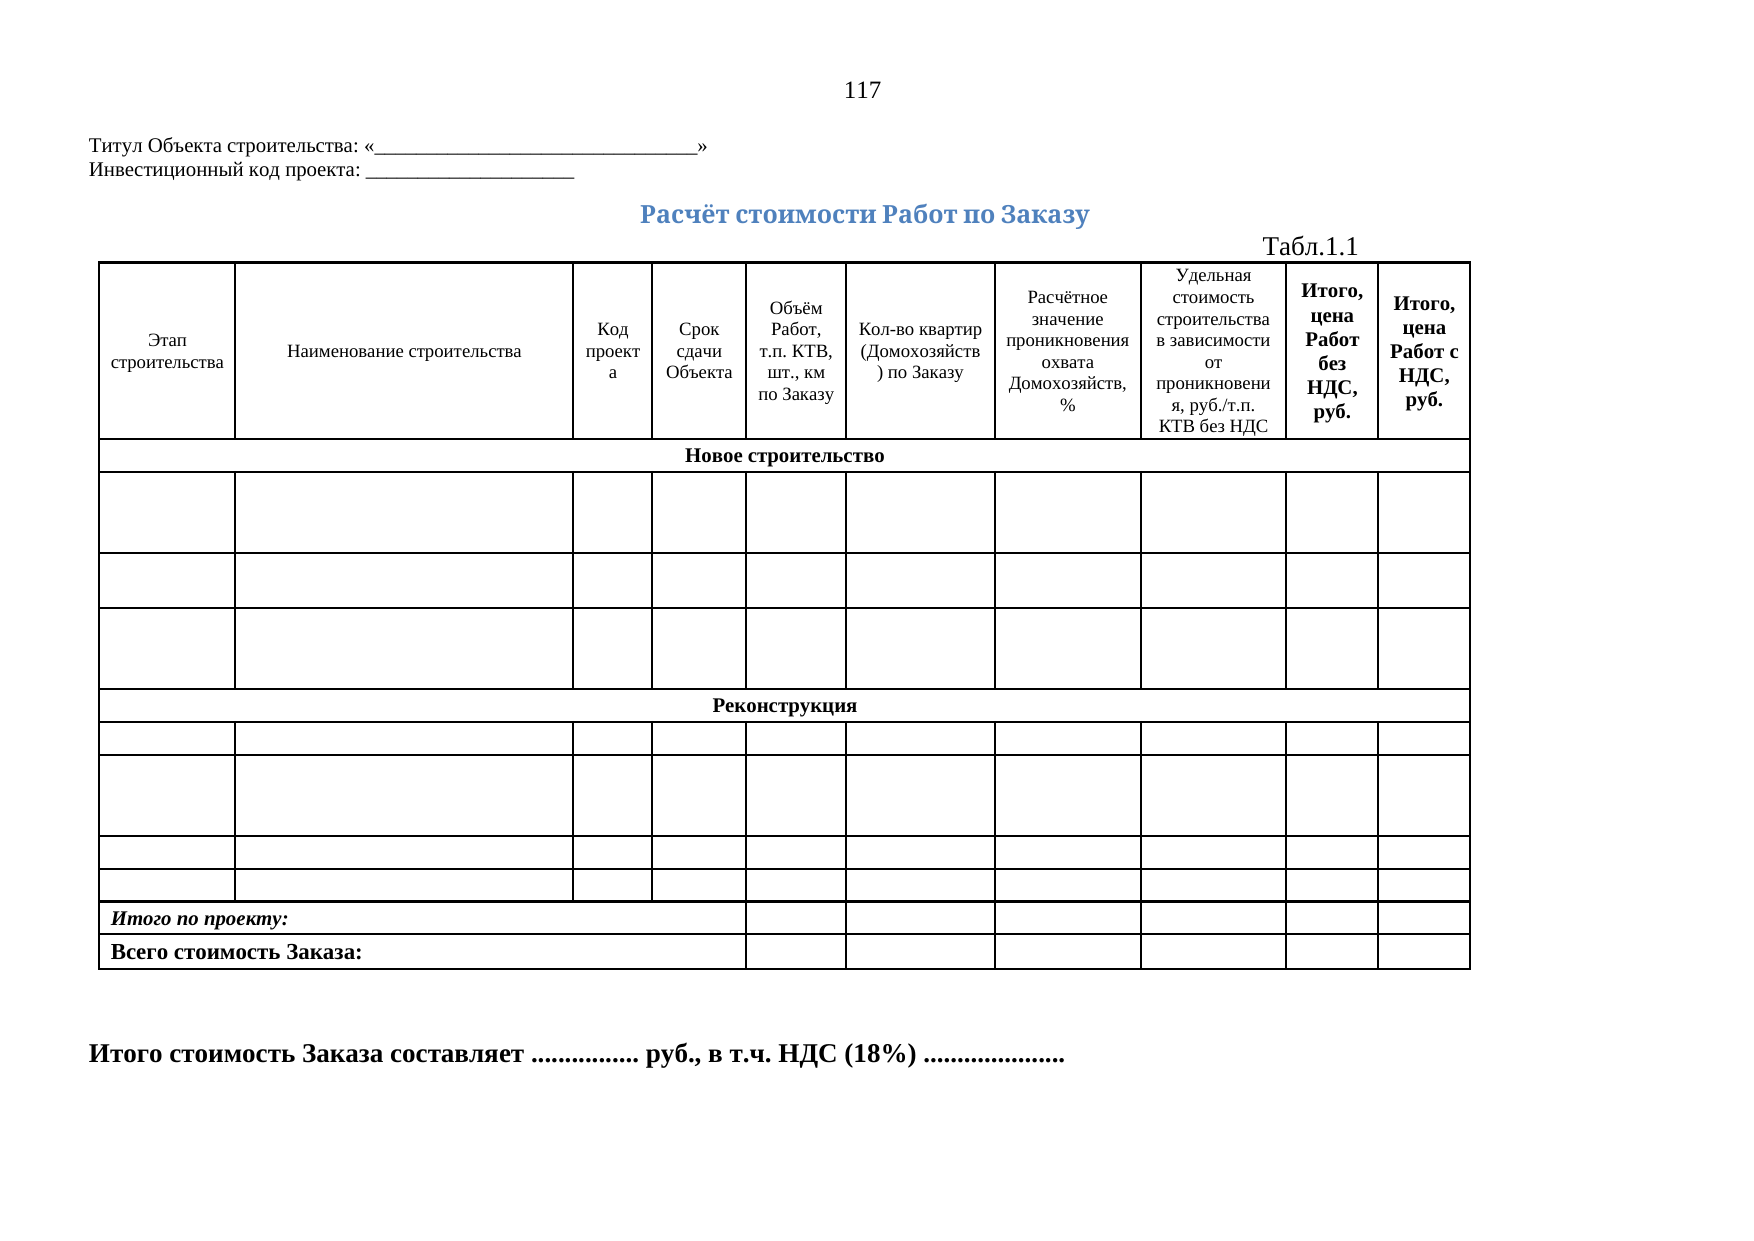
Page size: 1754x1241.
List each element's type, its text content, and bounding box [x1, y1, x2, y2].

table_cell [1142, 837, 1285, 868]
table_cell [574, 473, 651, 552]
table_cell [653, 837, 745, 868]
table_header Удельная стоимость строительства в зависимости от проникновения, руб./т.п. КТВ без НДС [1142, 264, 1285, 438]
table_cell [1379, 609, 1469, 688]
table_cell [996, 554, 1140, 607]
table_cell Всего стоимость Заказа: [100, 935, 745, 968]
table_cell [847, 609, 994, 688]
table_cell [574, 554, 651, 607]
table_cell [653, 756, 745, 835]
table_header Этап строительства [100, 264, 234, 438]
table_cell [100, 756, 234, 835]
table_header Объём Работ, т.п. КТВ, шт., км по Заказу [747, 264, 845, 438]
table_cell [1287, 473, 1377, 552]
table_cell [747, 870, 845, 900]
table_cell Реконструкция [100, 690, 1469, 721]
table_header Итого, цена Работ с НДС, руб. [1379, 264, 1469, 438]
table_cell [1142, 870, 1285, 900]
table_cell [574, 837, 651, 868]
table_cell [1287, 554, 1377, 607]
table_cell [1142, 473, 1285, 552]
table_cell [847, 903, 994, 933]
table_cell [653, 609, 745, 688]
table_cell [236, 870, 572, 900]
table_cell [996, 473, 1140, 552]
table_header Расчётное значение проникновения охвата Домохозяйств, % [996, 264, 1140, 438]
table_cell [1142, 903, 1285, 933]
table_cell [1287, 723, 1377, 753]
table_cell [236, 554, 572, 607]
table_cell [653, 870, 745, 900]
table_cell [1379, 554, 1469, 607]
table_cell [996, 935, 1140, 968]
table_cell [747, 903, 845, 933]
table_cell [996, 723, 1140, 753]
table_cell [747, 756, 845, 835]
table_cell [747, 554, 845, 607]
table_cell [653, 554, 745, 607]
table_cell [574, 723, 651, 753]
table_header Срок сдачи Объекта [653, 264, 745, 438]
table_cell [1379, 723, 1469, 753]
table_cell [1142, 609, 1285, 688]
table_cell [847, 870, 994, 900]
table_cell [236, 723, 572, 753]
table_cell [1142, 723, 1285, 753]
table_header Итого, цена Работ без НДС, руб. [1287, 264, 1377, 438]
table_cell [236, 473, 572, 552]
table_cell [747, 723, 845, 753]
table_cell [574, 870, 651, 900]
table_cell [653, 723, 745, 753]
table_cell [1287, 903, 1377, 933]
table_cell [847, 723, 994, 753]
table_cell [996, 609, 1140, 688]
table_cell [100, 723, 234, 753]
table_cell [996, 870, 1140, 900]
table_cell [1142, 756, 1285, 835]
table_cell [1379, 935, 1469, 968]
table_cell [747, 473, 845, 552]
table_cell [1379, 473, 1469, 552]
table_header Код проекта [574, 264, 651, 438]
table_cell [996, 756, 1140, 835]
table_cell [653, 473, 745, 552]
table_cell [1287, 935, 1377, 968]
table_cell [100, 473, 234, 552]
text Табл.1.1 [89, 230, 1636, 261]
table_cell [100, 554, 234, 607]
table_cell [996, 837, 1140, 868]
table_cell [1287, 609, 1377, 688]
table_cell [747, 609, 845, 688]
table_cell [1287, 870, 1377, 900]
table_cell [236, 609, 572, 688]
table_cell [1379, 837, 1469, 868]
table_cell [100, 870, 234, 900]
table_cell [1379, 870, 1469, 900]
table_cell [747, 935, 845, 968]
table_cell Новое строительство [100, 440, 1469, 471]
table_cell [1379, 756, 1469, 835]
table_cell [236, 756, 572, 835]
table_cell [1379, 903, 1469, 933]
table_cell [847, 935, 994, 968]
text Итого стоимость Заказа составляет ................ руб., в т.ч. НДС (18%) ..................... [89, 1037, 1644, 1068]
table_cell [847, 554, 994, 607]
table_cell [847, 756, 994, 835]
text Титул Объекта строительства: «_______________________________» [89, 132, 1644, 157]
subtitle Расчёт стоимости Работ по Заказу [89, 201, 1636, 230]
table_cell [1142, 935, 1285, 968]
table_cell [574, 756, 651, 835]
table_cell [1142, 554, 1285, 607]
table_cell [100, 837, 234, 868]
table_header Наименование строительства [236, 264, 572, 438]
table_cell [574, 609, 651, 688]
table_cell Итого по проекту: [100, 903, 745, 933]
table_cell [100, 609, 234, 688]
table_cell [847, 473, 994, 552]
table_cell [996, 903, 1140, 933]
table_header Кол-во квартир (Домохозяйств) по Заказу [847, 264, 994, 438]
table_cell [236, 837, 572, 868]
table_cell [1287, 837, 1377, 868]
table_cell [847, 837, 994, 868]
table_cell [747, 837, 845, 868]
text Инвестиционный код проекта: ____________________ [89, 157, 1644, 181]
table_cell [1287, 756, 1377, 835]
